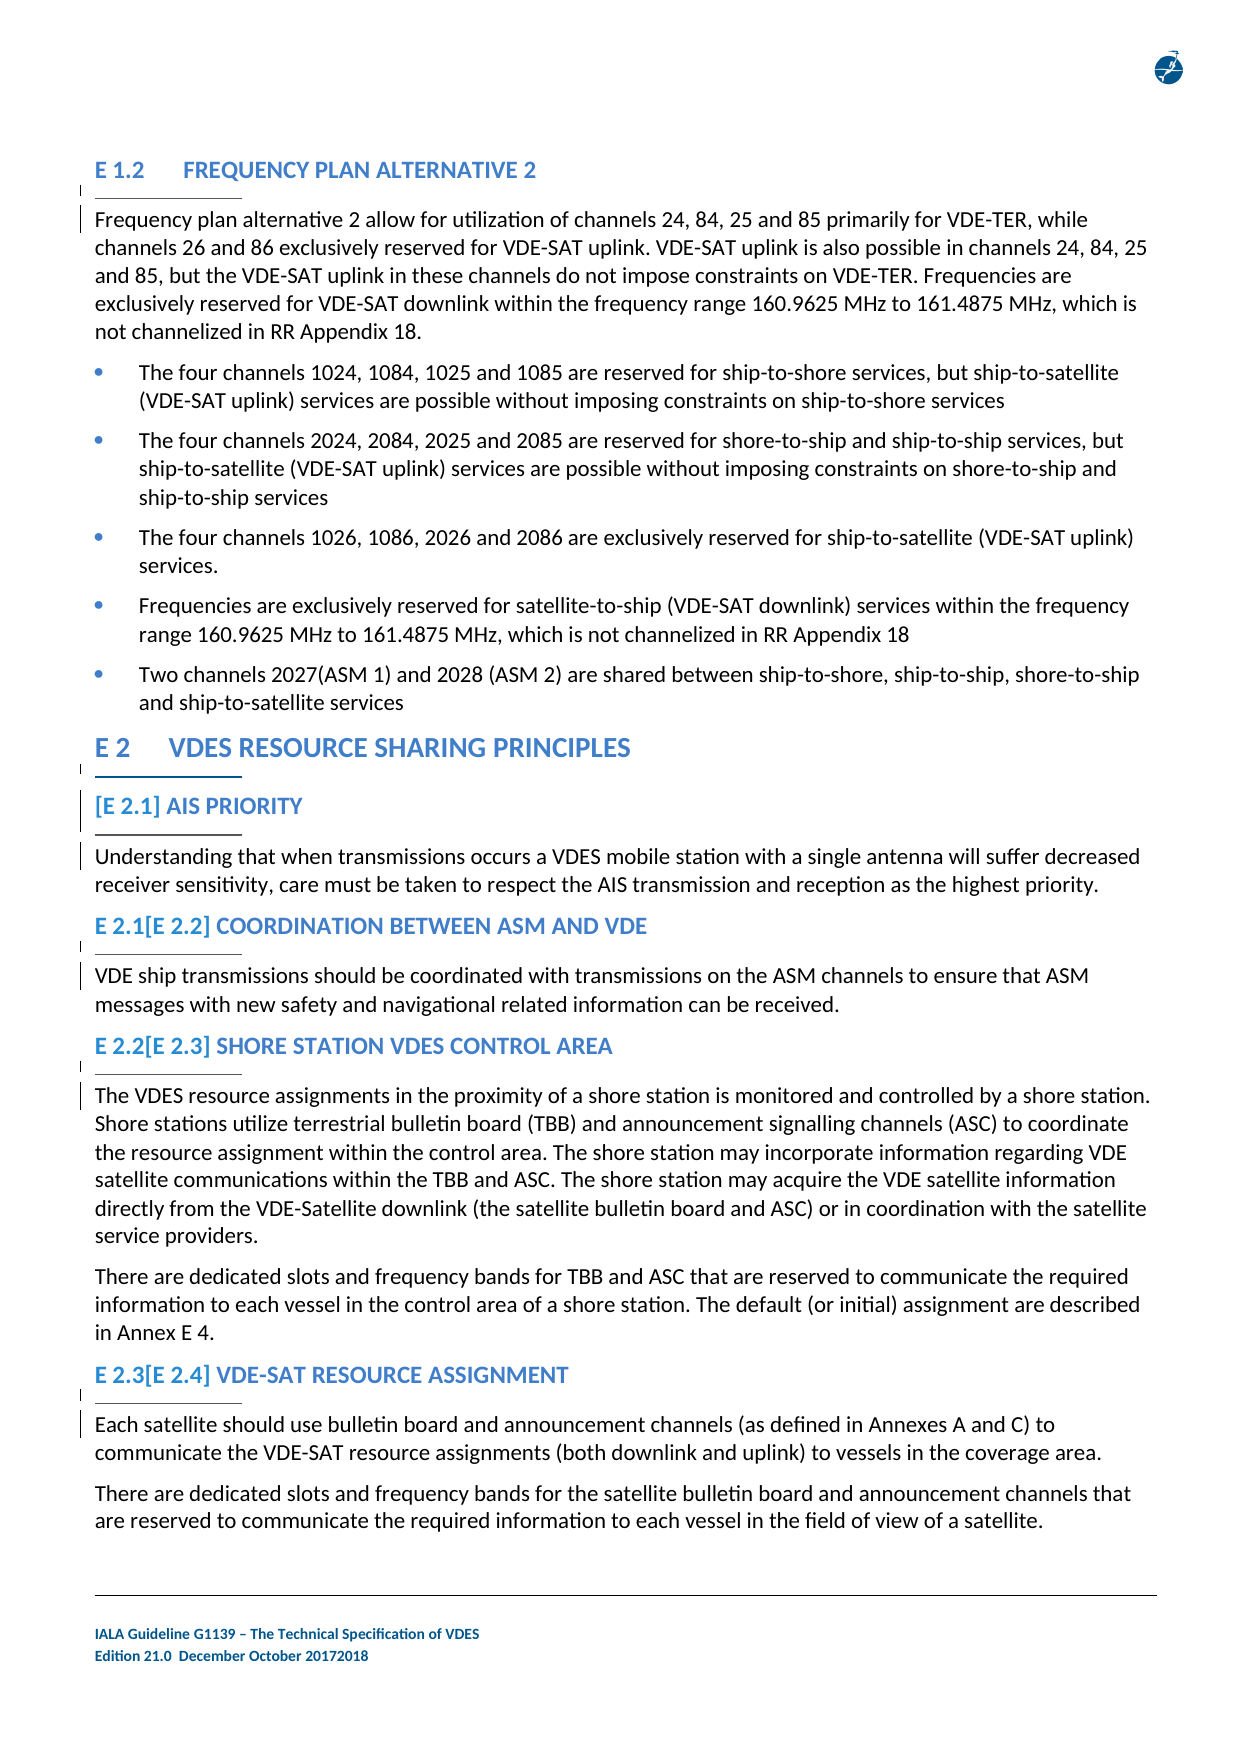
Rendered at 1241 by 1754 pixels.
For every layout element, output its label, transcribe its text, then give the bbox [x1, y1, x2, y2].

text The four channels 2024, 2084, 2025 and 2085 are reserved for shore-to-ship and ship-to-ship services, but ship-to-satellite (VDE-SAT uplink) services are possible without imposing constraints on shore-to-ship and ship-to-ship services [94, 427, 1157, 511]
text The four channels 1026, 1086, 2026 and 2086 are exclusively reserved for ship-to-satellite (VDE-SAT uplink) services. [94, 523, 1157, 579]
picture [1123, 0, 1241, 119]
text There are dedicated slots and frequency bands for the satellite bulletin board and announcement channels that are reserved to communicate the required information to each vessel in the field of view of a satellite. [94, 1479, 1157, 1535]
text Frequencies are exclusively reserved for satellite-to-ship (VDE-SAT downlink) services within the frequency range 160.9625 MHz to 161.4875 MHz, which is not channelized in RR Appendix 18 [94, 592, 1157, 648]
text VDE ship transmissions should be coordinated with transmissions on the ASM channels to ensure that ASM messages with new safety and navigational related information can be received. [94, 962, 1157, 1018]
text Two channels 2027(ASM 1) and 2028 (ASM 2) are shared between ship-to-shore, ship-to-ship, shore-to-ship and ship-to-satellite services [94, 660, 1157, 716]
text Frequency plan alternative 2 allow for utilization of channels 24, 84, 25 and 85 primarily for VDE-TER, while channels 26 and 86 exclusively reserved for VDE-SAT uplink. VDE-SAT uplink is also possible in channels 24, 84, 25 and 85, but the VDE-SAT uplink in these channels do not impose constraints on VDE-TER. Frequencies are exclusively reserved for VDE-SAT downlink within the frequency range 160.9625 MHz to 161.4875 MHz, which is not channelized in RR Appendix 18. [94, 205, 1157, 346]
text Understanding that when transmissions occurs a VDES mobile station with a single antenna will suffer decreased receiver sensitivity, care must be taken to respect the AIS transmission and reception as the highest priority. [94, 842, 1157, 898]
text There are dedicated slots and frequency bands for TBB and ASC that are reserved to communicate the required information to each vessel in the control area of a shore station. The default (or initial) assignment are described in Annex E 4. [94, 1262, 1157, 1346]
text Frequency plan alternative 2 [94, 154, 1157, 184]
text The VDES resource assignments in the proximity of a shore station is monitored and controlled by a shore station. Shore stations utilize terrestrial bulletin board (TBB) and announcement signalling channels (ASC) to coordinate the resource assignment within the control area. The shore station may incorporate information regarding VDE satellite communications within the TBB and ASC. The shore station may acquire the VDE satellite information directly from the VDE-Satellite downlink (the satellite bulletin board and ASC) or in coordination with the satellite service providers. [94, 1082, 1157, 1250]
text Coordination between ASM and VDE [94, 910, 1157, 941]
text Shore station VDES control area [94, 1030, 1157, 1061]
text VDE-SAT resource assignment [94, 1359, 1157, 1389]
text AIS priority [94, 790, 1157, 821]
text VDES resource sharing principles [94, 729, 1157, 764]
text The four channels 1024, 1084, 1025 and 1085 are reserved for ship-to-shore services, but ship-to-satellite (VDE-SAT uplink) services are possible without imposing constraints on ship-to-shore services [94, 358, 1157, 414]
text Each satellite should use bulletin board and announcement channels (as defined in Annexes A and C) to communicate the VDE-SAT resource assignments (both downlink and uplink) to vessels in the coverage area. [94, 1410, 1157, 1466]
